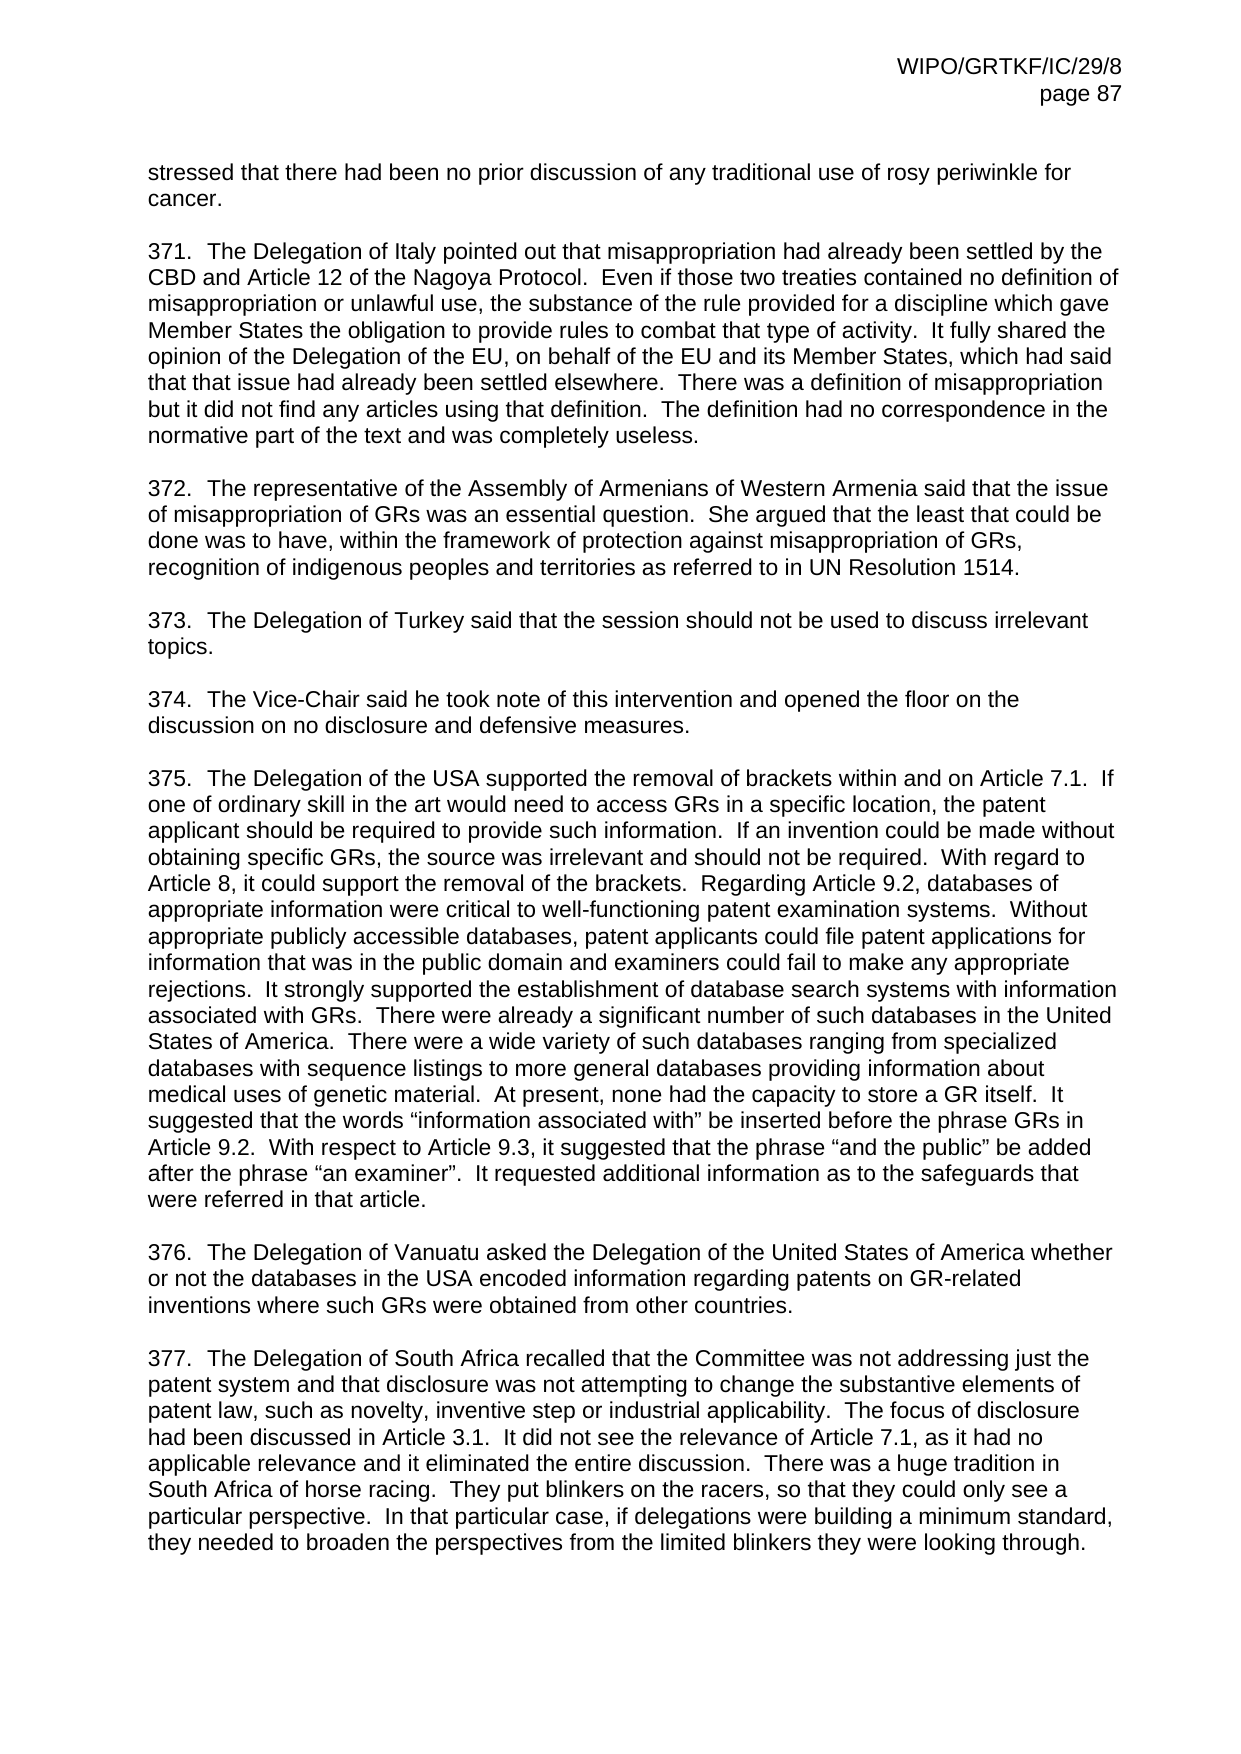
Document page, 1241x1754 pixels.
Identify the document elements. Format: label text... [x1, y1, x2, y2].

list The Delegation of Italy pointed out that misappropriation had already been settled by the CBD and Article 12 of the Nagoya Protocol. Even if those two treaties contained no definition of misappropriation or unlawful use, the substance of the rule provided for a discipline which gave Member States the obligation to provide rules to combat that type of activity. It fully shared the opinion of the Delegation of the EU, on behalf of the EU and its Member States, which had said that that issue had already been settled elsewhere. There was a definition of misappropriation but it did not find any articles using that definition. The definition had no correspondence in the normative part of the text and was completely useless. [148, 238, 1122, 448]
list The Delegation of Vanuatu asked the Delegation of the United States of America whether or not the databases in the USA encoded information regarding patents on GR-related inventions where such GRs were obtained from other countries. [148, 1239, 1122, 1318]
list The Vice-Chair said he took note of this intervention and opened the floor on the discussion on no disclosure and defensive measures. [148, 686, 1122, 738]
list The representative of the Assembly of Armenians of Western Armenia said that the issue of misappropriation of GRs was an essential question. She argued that the least that could be done was to have, within the framework of protection against misappropriation of GRs, recognition of indigenous peoples and territories as referred to in UN Resolution 1514. [148, 475, 1122, 607]
list The Delegation of Turkey said that the session should not be used to discuss irrelevant topics. [148, 607, 1122, 686]
list The Delegation of South Africa recalled that the Committee was not addressing just the patent system and that disclosure was not attempting to change the substantive elements of patent law, such as novelty, inventive step or industrial applicability. The focus of disclosure had been discussed in Article 3.1. It did not see the relevance of Article 7.1, as it had no applicable relevance and it eliminated the entire discussion. There was a huge tradition in South Africa of horse racing. They put blinkers on the racers, so that they could only see a particular perspective. In that particular case, if delegations were building a minimum standard, they needed to broaden the perspectives from the limited blinkers they were looking through. [148, 1344, 1122, 1555]
list The Delegation of the USA supported the removal of brackets within and on Article 7.1. If one of ordinary skill in the art would need to access GRs in a specific location, the patent applicant should be required to provide such information. If an invention could be made without obtaining specific GRs, the source was irrelevant and should not be required. With regard to Article 8, it could support the removal of the brackets. Regarding Article 9.2, databases of appropriate information were critical to well-functioning patent examination systems. Without appropriate publicly accessible databases, patent applicants could file patent applications for information that was in the public domain and examiners could fail to make any appropriate rejections. It strongly supported the establishment of database search systems with information associated with GRs. There were already a significant number of such databases in the United States of America. There were a wide variety of such databases ranging from specialized databases with sequence listings to more general databases providing information about medical uses of genetic material. At present, none had the capacity to store a GR itself. It suggested that the words “information associated with” be inserted before the phrase GRs in Article 9.2. With respect to Article 9.3, it suggested that the phrase “and the public” be added after the phrase “an examiner”. It requested additional information as to the safeguards that were referred in that article. [148, 765, 1122, 1213]
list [148, 158, 1122, 211]
